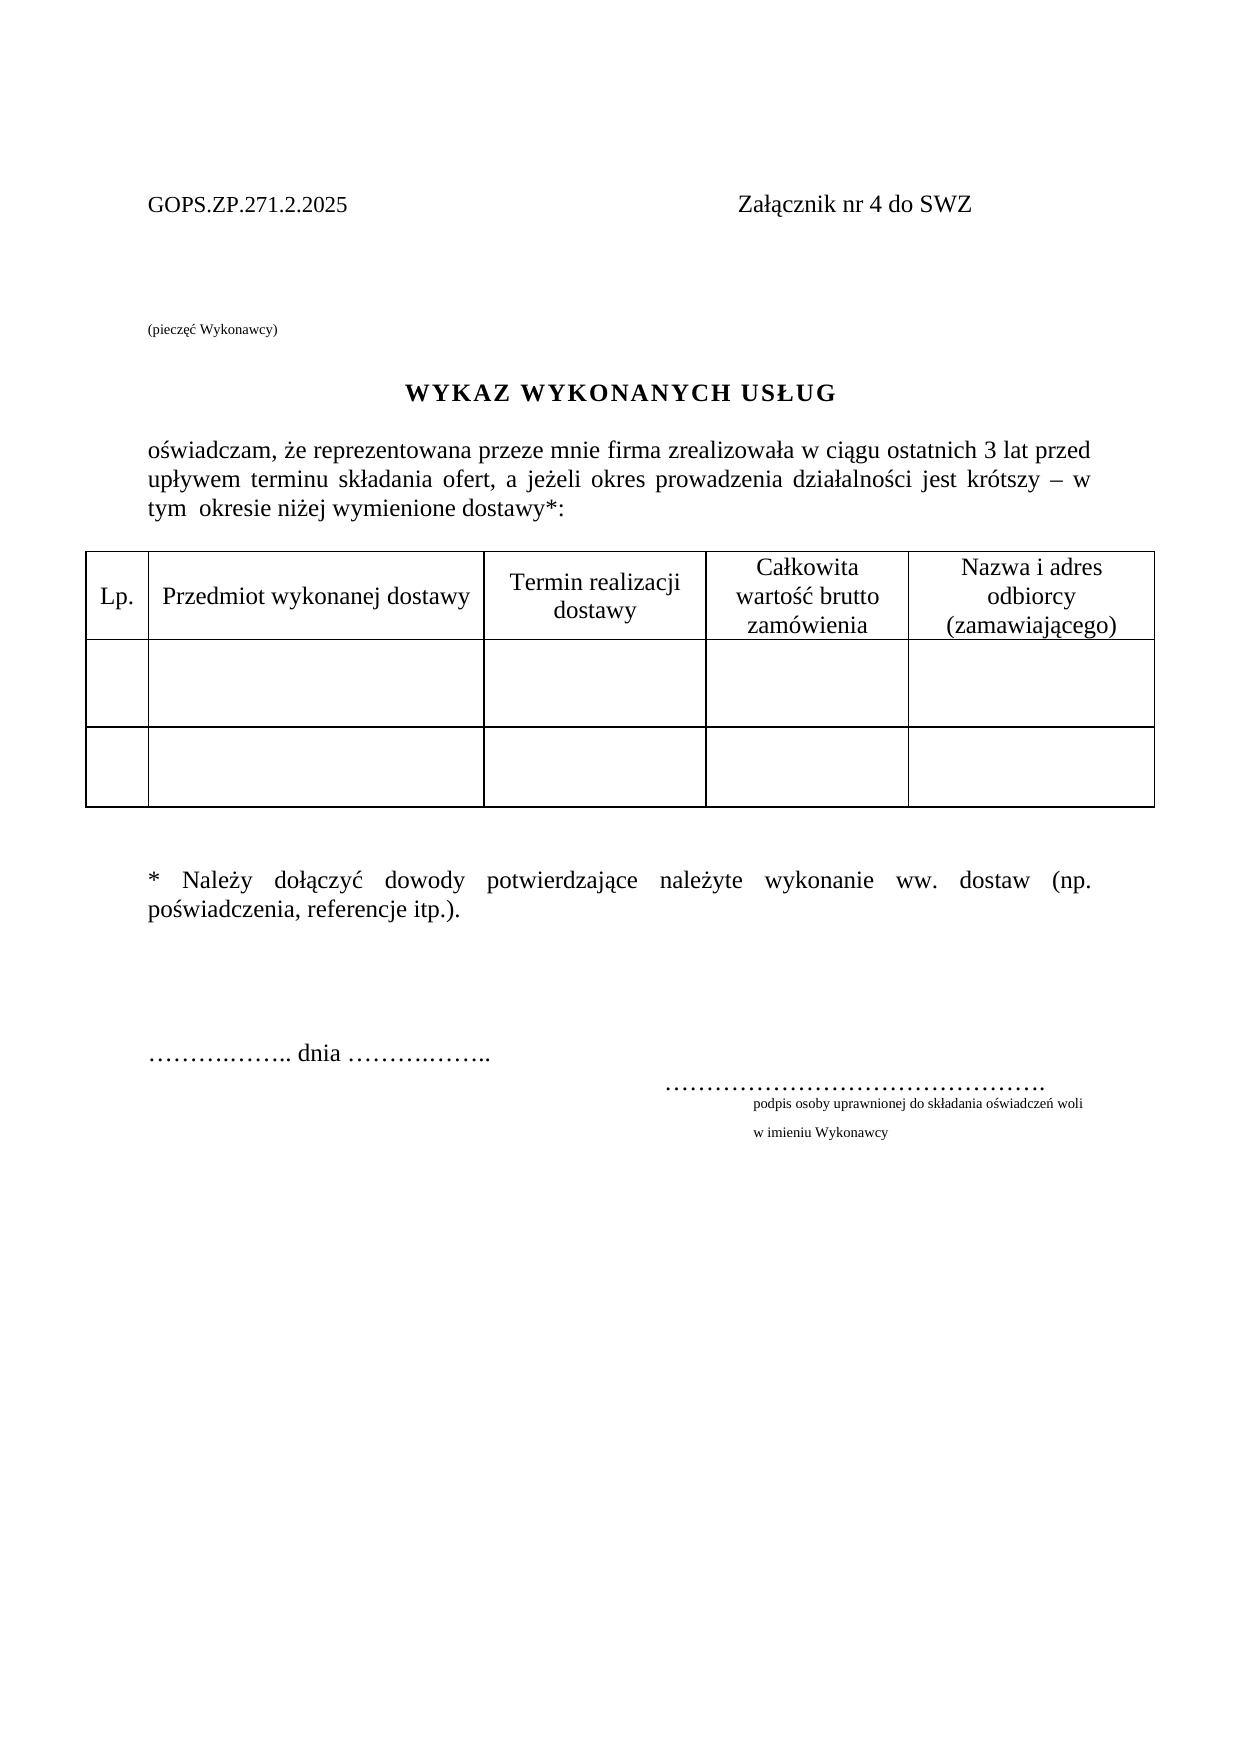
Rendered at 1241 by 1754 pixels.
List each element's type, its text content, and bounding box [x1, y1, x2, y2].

text (pieczęć Wykonawcy) [148, 321, 1092, 349]
text GOPS.ZP.271.2.2025 Załącznik nr 4 do SWZ [148, 189, 1092, 218]
text ………………………………………. [664, 1067, 1092, 1095]
table_cell [707, 728, 908, 806]
table_cell [485, 728, 705, 806]
table_header Lp. [87, 552, 148, 638]
table_cell [87, 728, 148, 806]
table_cell [87, 640, 148, 726]
text oświadczam, że reprezentowana przeze mnie firma zrealizowała w ciągu ostatnich 3 lat przed upływem terminu składania ofert, a jeżeli okres prowadzenia działalności jest krótszy – w tym okresie niżej wymienione dostawy*: [148, 436, 1092, 522]
table_header Termin realizacji dostawy [485, 552, 705, 638]
table_cell [149, 640, 483, 726]
table_header Nazwa i adres odbiorcy (zamawiającego) [909, 552, 1154, 638]
table_header Przedmiot wykonanej dostawy [149, 552, 483, 638]
text WYKAZ WYKONANYCH USŁUG [148, 378, 1092, 407]
table_cell [485, 640, 705, 726]
table_header Całkowita wartość brutto zamówienia [707, 552, 908, 638]
table_cell [707, 640, 908, 726]
text podpis osoby uprawnionej do składania oświadczeń woli w imieniu Wykonawcy [753, 1095, 1092, 1153]
text * Należy dołączyć dowody potwierdzające należyte wykonanie ww. dostaw (np. poświadczenia, referencje itp.). [148, 865, 1092, 923]
table_cell [909, 728, 1154, 806]
table_cell [149, 728, 483, 806]
table_cell [909, 640, 1154, 726]
text ……….…….. dnia ……….…….. [148, 1038, 1092, 1067]
